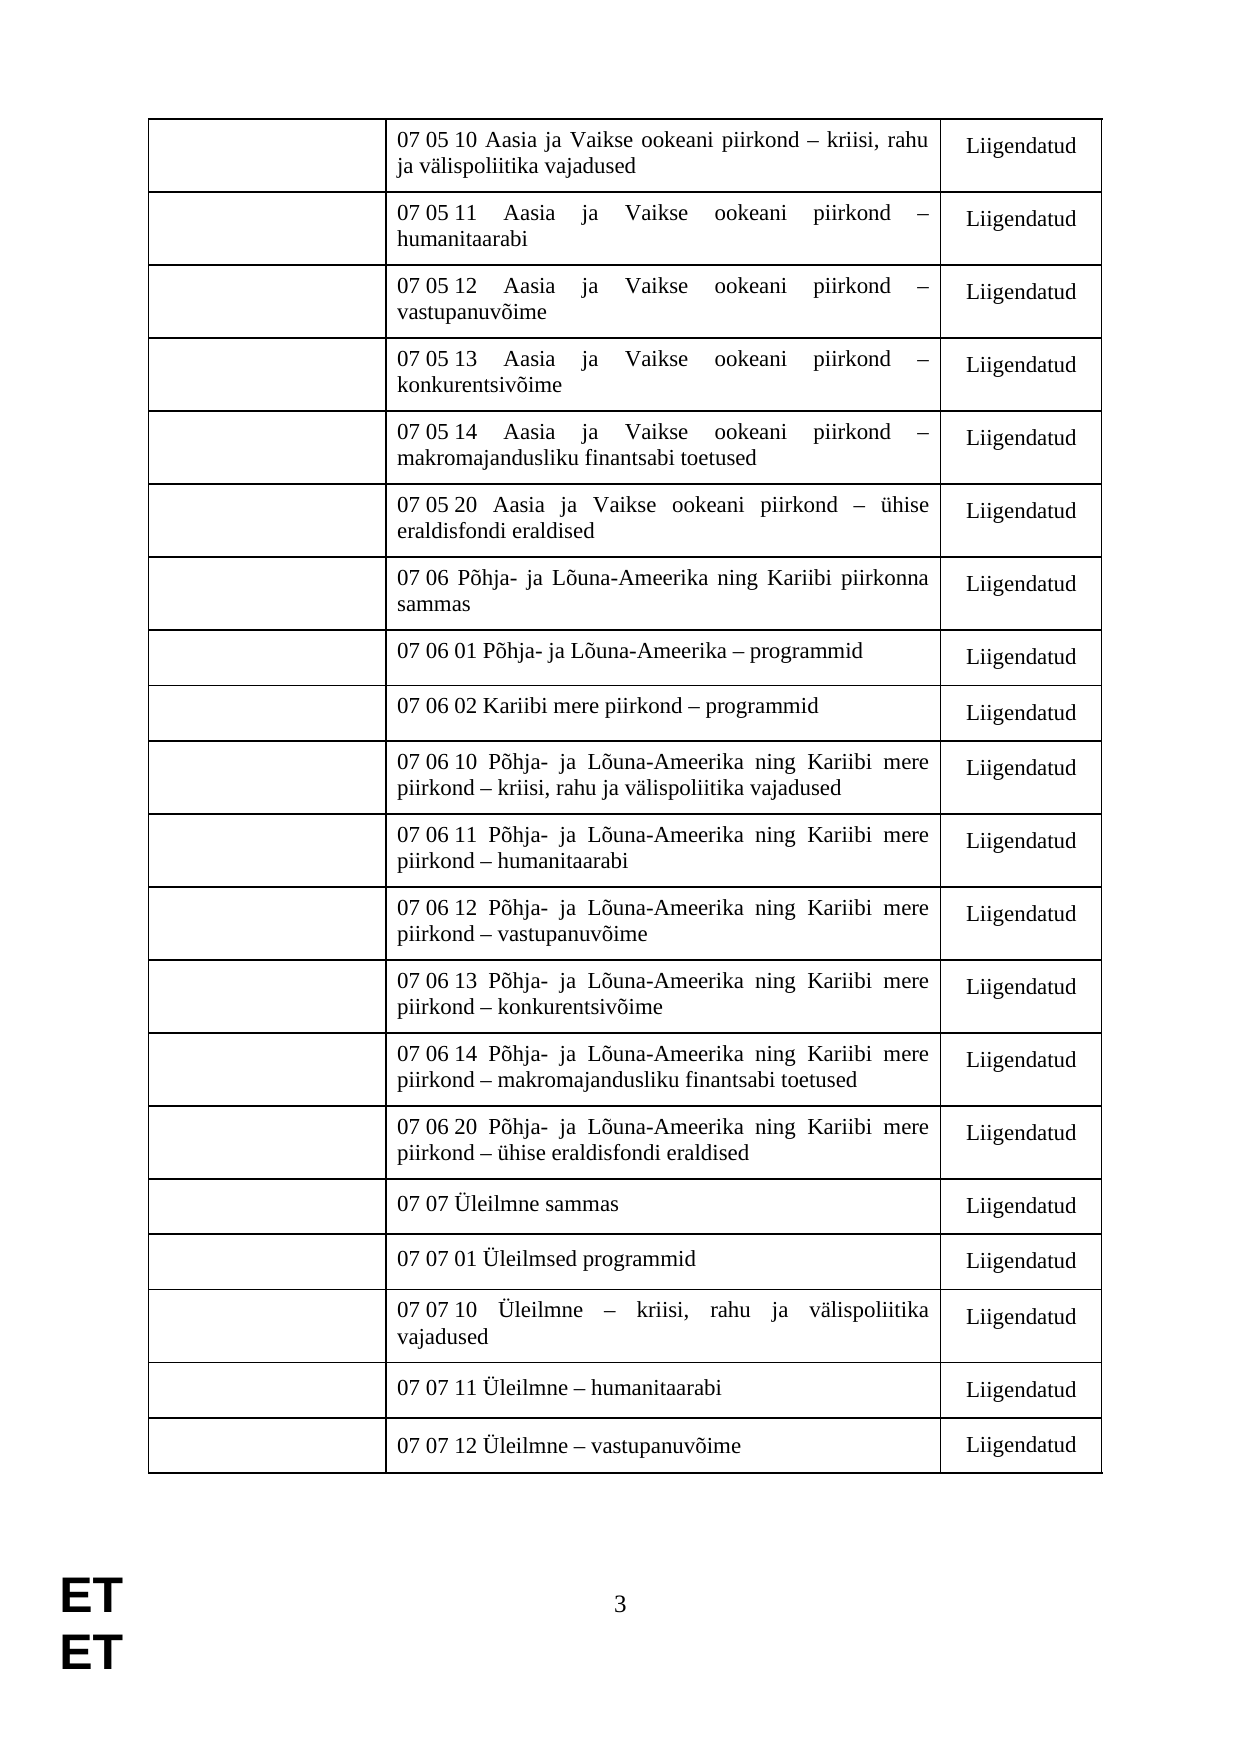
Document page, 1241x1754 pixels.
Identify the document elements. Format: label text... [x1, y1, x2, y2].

table_cell Liigendatud [941, 631, 1101, 684]
table_cell [149, 1235, 385, 1289]
table_cell Liigendatud [941, 193, 1101, 264]
table_cell 07 07 Üleilmne sammas [387, 1180, 940, 1233]
table_cell 07 06 14 Põhja- ja Lõuna-Ameerika ning Kariibi mere piirkond – makromajandusliku finantsabi toetused [387, 1034, 940, 1105]
table_cell Liigendatud [941, 888, 1101, 959]
table_cell 07 06 11 Põhja- ja Lõuna-Ameerika ning Kariibi mere piirkond – humanitaarabi [387, 815, 940, 886]
table_cell Liigendatud [941, 1419, 1101, 1472]
table_cell [149, 631, 385, 684]
table_cell 07 06 Põhja- ja Lõuna-Ameerika ning Kariibi piirkonna sammas [387, 558, 940, 629]
table_cell Liigendatud [941, 1180, 1101, 1233]
table_cell [149, 193, 385, 264]
table_cell Liigendatud [941, 742, 1101, 813]
table_cell Liigendatud [941, 266, 1101, 337]
table_cell 07 06 01 Põhja- ja Lõuna-Ameerika – programmid [387, 631, 940, 684]
table_cell [149, 1107, 385, 1178]
table_cell [149, 1290, 385, 1362]
table_cell [149, 815, 385, 886]
table_cell Liigendatud [941, 1107, 1101, 1178]
table_cell [149, 742, 385, 813]
table_cell 07 06 10 Põhja- ja Lõuna-Ameerika ning Kariibi mere piirkond – kriisi, rahu ja välispoliitika vajadused [387, 742, 940, 813]
table_cell [149, 485, 385, 556]
table_cell Liigendatud [941, 1363, 1101, 1417]
table_cell Liigendatud [941, 1235, 1101, 1289]
table_cell Liigendatud [941, 815, 1101, 886]
table_cell Liigendatud [941, 686, 1101, 740]
table_cell 07 07 01 Üleilmsed programmid [387, 1235, 940, 1289]
table_cell 07 06 13 Põhja- ja Lõuna-Ameerika ning Kariibi mere piirkond – konkurentsivõime [387, 961, 940, 1032]
table_cell [149, 1180, 385, 1233]
table_cell [149, 558, 385, 629]
table_cell 07 05 20 Aasia ja Vaikse ookeani piirkond – ühise eraldisfondi eraldised [387, 485, 940, 556]
table_cell [149, 1034, 385, 1105]
table_cell Liigendatud [941, 120, 1101, 191]
table_cell 07 05 14 Aasia ja Vaikse ookeani piirkond – makromajandusliku finantsabi toetused [387, 412, 940, 483]
table_cell [149, 339, 385, 410]
table_cell 07 07 11 Üleilmne – humanitaarabi [387, 1363, 940, 1417]
table_cell [149, 888, 385, 959]
table_cell 07 05 10 Aasia ja Vaikse ookeani piirkond – kriisi, rahu ja välispoliitika vajadused [387, 120, 940, 191]
table_cell Liigendatud [941, 1034, 1101, 1105]
table_cell [149, 412, 385, 483]
table_cell Liigendatud [941, 339, 1101, 410]
table_cell 07 06 12 Põhja- ja Lõuna-Ameerika ning Kariibi mere piirkond – vastupanuvõime [387, 888, 940, 959]
table_cell 07 05 11 Aasia ja Vaikse ookeani piirkond – humanitaarabi [387, 193, 940, 264]
table_cell 07 05 12 Aasia ja Vaikse ookeani piirkond – vastupanuvõime [387, 266, 940, 337]
table_cell [149, 961, 385, 1032]
table_cell Liigendatud [941, 558, 1101, 629]
table_cell 07 07 12 Üleilmne – vastupanuvõime [387, 1419, 940, 1472]
table_cell Liigendatud [941, 485, 1101, 556]
table_cell [149, 686, 385, 740]
table_cell Liigendatud [941, 1290, 1101, 1362]
table_cell 07 06 02 Kariibi mere piirkond – programmid [387, 686, 940, 740]
table_cell 07 06 20 Põhja- ja Lõuna-Ameerika ning Kariibi mere piirkond – ühise eraldisfondi eraldised [387, 1107, 940, 1178]
table_cell [149, 266, 385, 337]
table_cell Liigendatud [941, 961, 1101, 1032]
table_cell Liigendatud [941, 412, 1101, 483]
table_cell 07 05 13 Aasia ja Vaikse ookeani piirkond – konkurentsivõime [387, 339, 940, 410]
table_cell 07 07 10 Üleilmne – kriisi, rahu ja välispoliitika vajadused [387, 1290, 940, 1362]
table_cell [149, 1363, 385, 1417]
table_cell [149, 1419, 385, 1472]
table_cell [149, 120, 385, 191]
